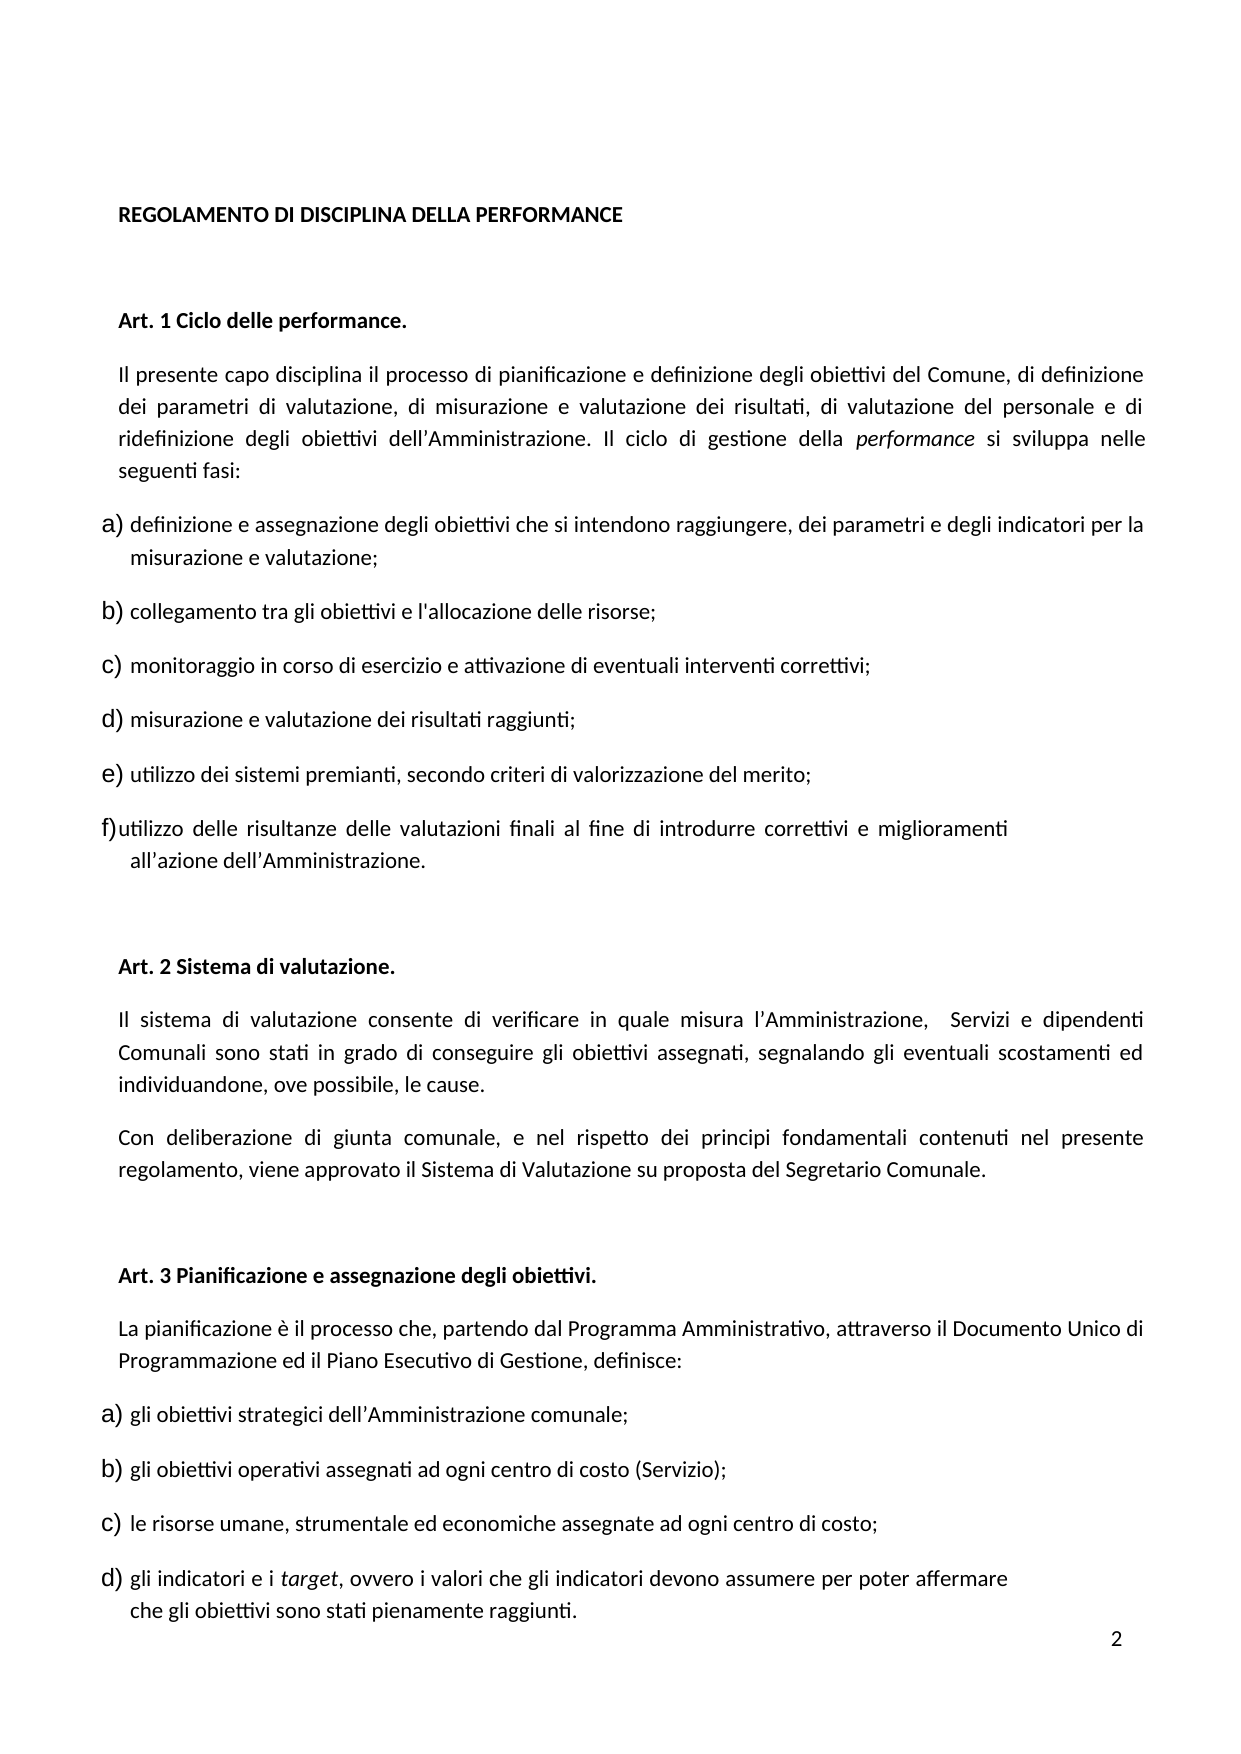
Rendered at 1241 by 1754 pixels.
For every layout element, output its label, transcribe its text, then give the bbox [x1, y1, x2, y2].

list gli obiettivi strategici dell’Amministrazione comunale; [101, 1399, 1122, 1428]
list collegamento tra gli obiettivi e l'allocazione delle risorse; [101, 596, 1122, 625]
list misurazione e valutazione dei risultati raggiunti; [101, 704, 1122, 733]
text Il sistema di valutazione consente di verificare in quale misura l’Amministrazione, Servizi e dipendenti Comunali sono stati in grado di conseguire gli obiettivi assegnati, segnalando gli eventuali scostamenti ed individuandone, ove possibile, le cause. [118, 1006, 1146, 1098]
list utilizzo delle risultanze delle valutazioni finali al fine di introdurre correttivi e miglioramenti all’azione dell’Amministrazione. [101, 813, 1009, 874]
text Art. 2 Sistema di valutazione. [118, 952, 1122, 981]
text Art. 3 Pianificazione e assegnazione degli obiettivi. [118, 1261, 1122, 1289]
text Art. 1 Ciclo delle performance. [118, 307, 1122, 335]
list monitoraggio in corso di esercizio e attivazione di eventuali interventi correttivi; [101, 650, 1122, 679]
list gli obiettivi operativi assegnati ad ogni centro di costo (Servizio); [101, 1454, 1122, 1483]
text La pianificazione è il processo che, partendo dal Programma Amministrativo, attraverso il Documento Unico di Programmazione ed il Piano Esecutivo di Gestione, definisce: [118, 1314, 1146, 1374]
list definizione e assegnazione degli obiettivi che si intendono raggiungere, dei parametri e degli indicatori per la misurazione e valutazione; [101, 509, 1146, 571]
list le risorse umane, strumentale ed economiche assegnate ad ogni centro di costo; [101, 1508, 1122, 1537]
list utilizzo dei sistemi premianti, secondo criteri di valorizzazione del merito; [101, 759, 1122, 788]
text REGOLAMENTO DI DISCIPLINA DELLA PERFORMANCE [118, 201, 1122, 229]
text Il presente capo disciplina il processo di pianificazione e definizione degli obiettivi del Comune, di definizione dei parametri di valutazione, di misurazione e valutazione dei risultati, di valutazione del personale e di ridefinizione degli obiettivi dell’Amministrazione. Il ciclo di gestione della performance si sviluppa nelle seguenti fasi: [118, 360, 1146, 484]
text Con deliberazione di giunta comunale, e nel rispetto dei principi fondamentali contenuti nel presente regolamento, viene approvato il Sistema di Valutazione su proposta del Segretario Comunale. [118, 1123, 1146, 1183]
list gli indicatori e i target, ovvero i valori che gli indicatori devono assumere per poter affermare che gli obiettivi sono stati pienamente raggiunti. [101, 1562, 1009, 1624]
